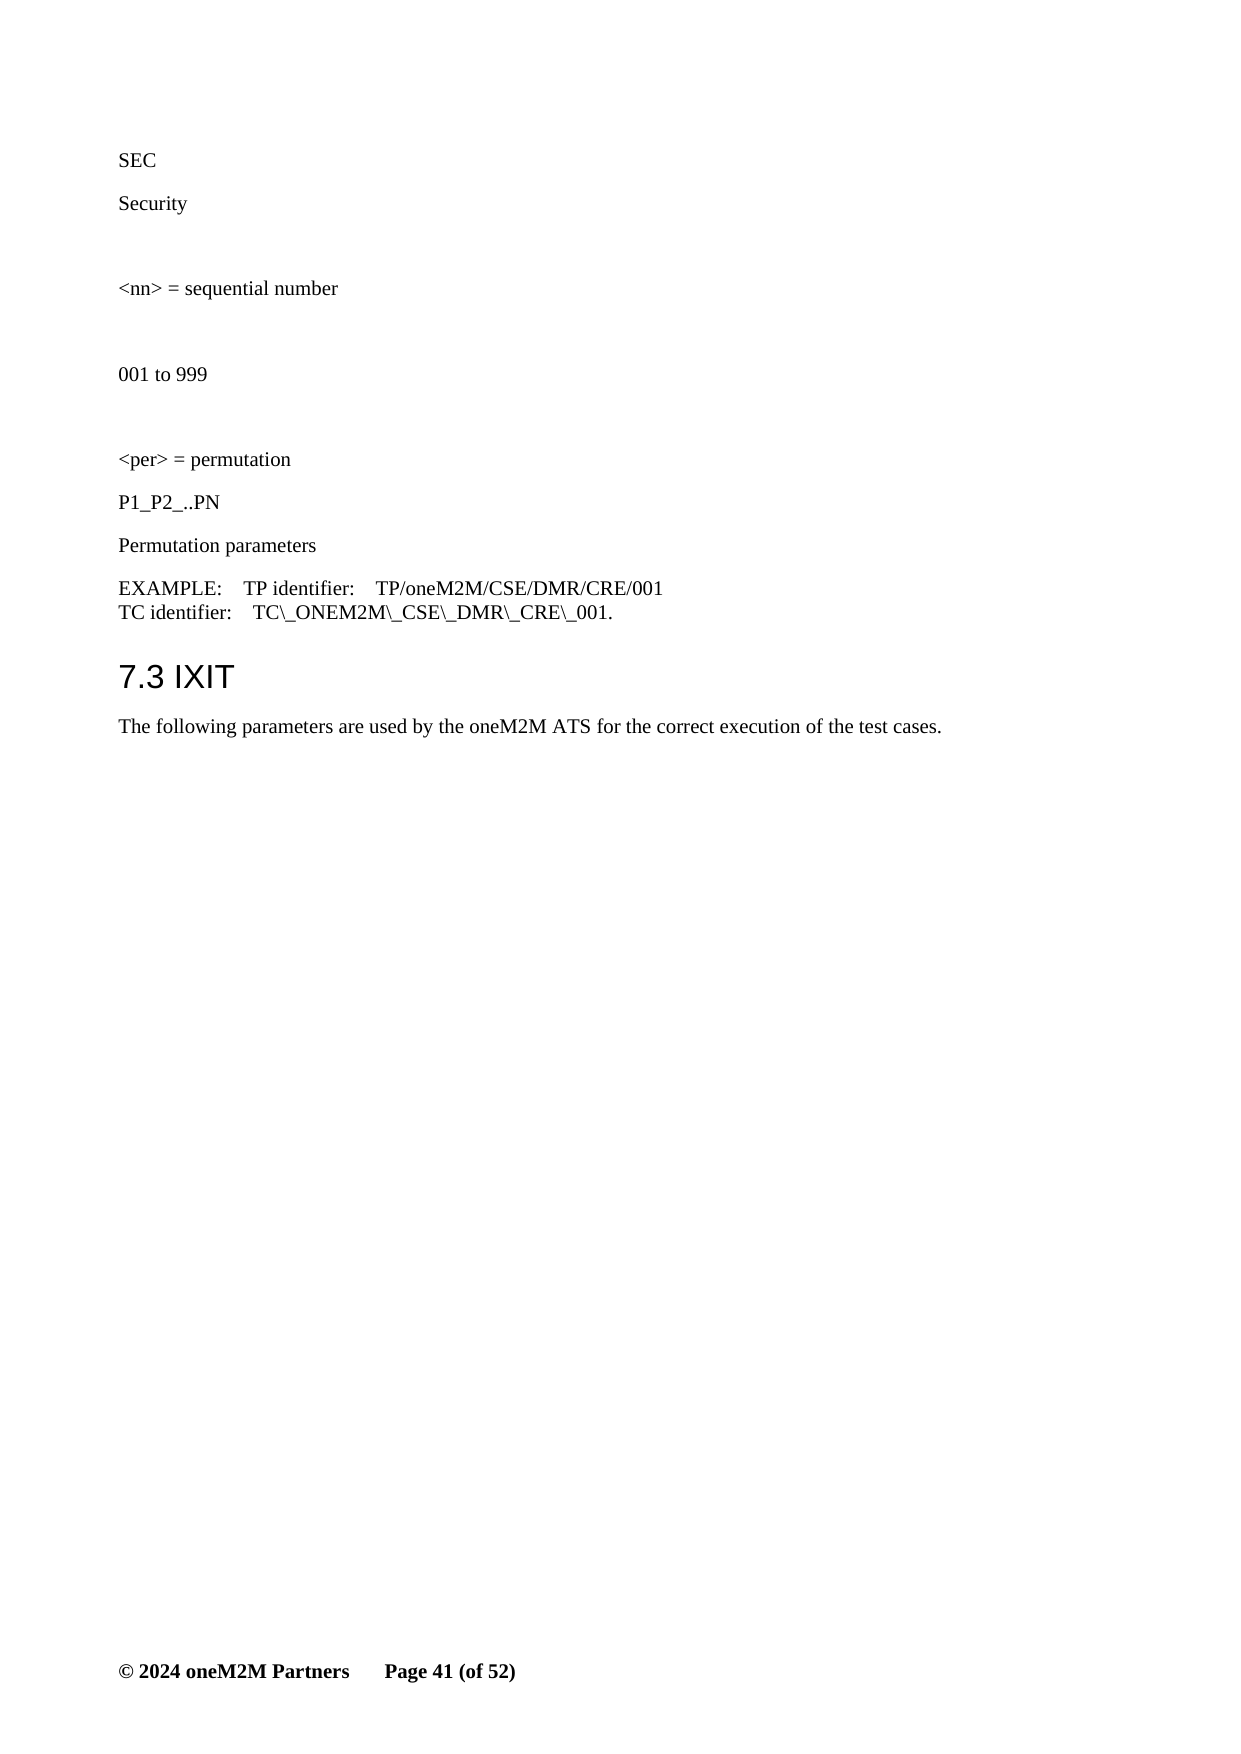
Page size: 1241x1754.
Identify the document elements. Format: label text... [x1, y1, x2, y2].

text EXAMPLE: TP identifier: TP/oneM2M/CSE/DMR/CRE/001 TC identifier: TC\_ONEM2M\_CSE\_DMR\_CRE\_001. [118, 576, 1122, 624]
subtitle 7.3 IXIT [118, 657, 1122, 696]
